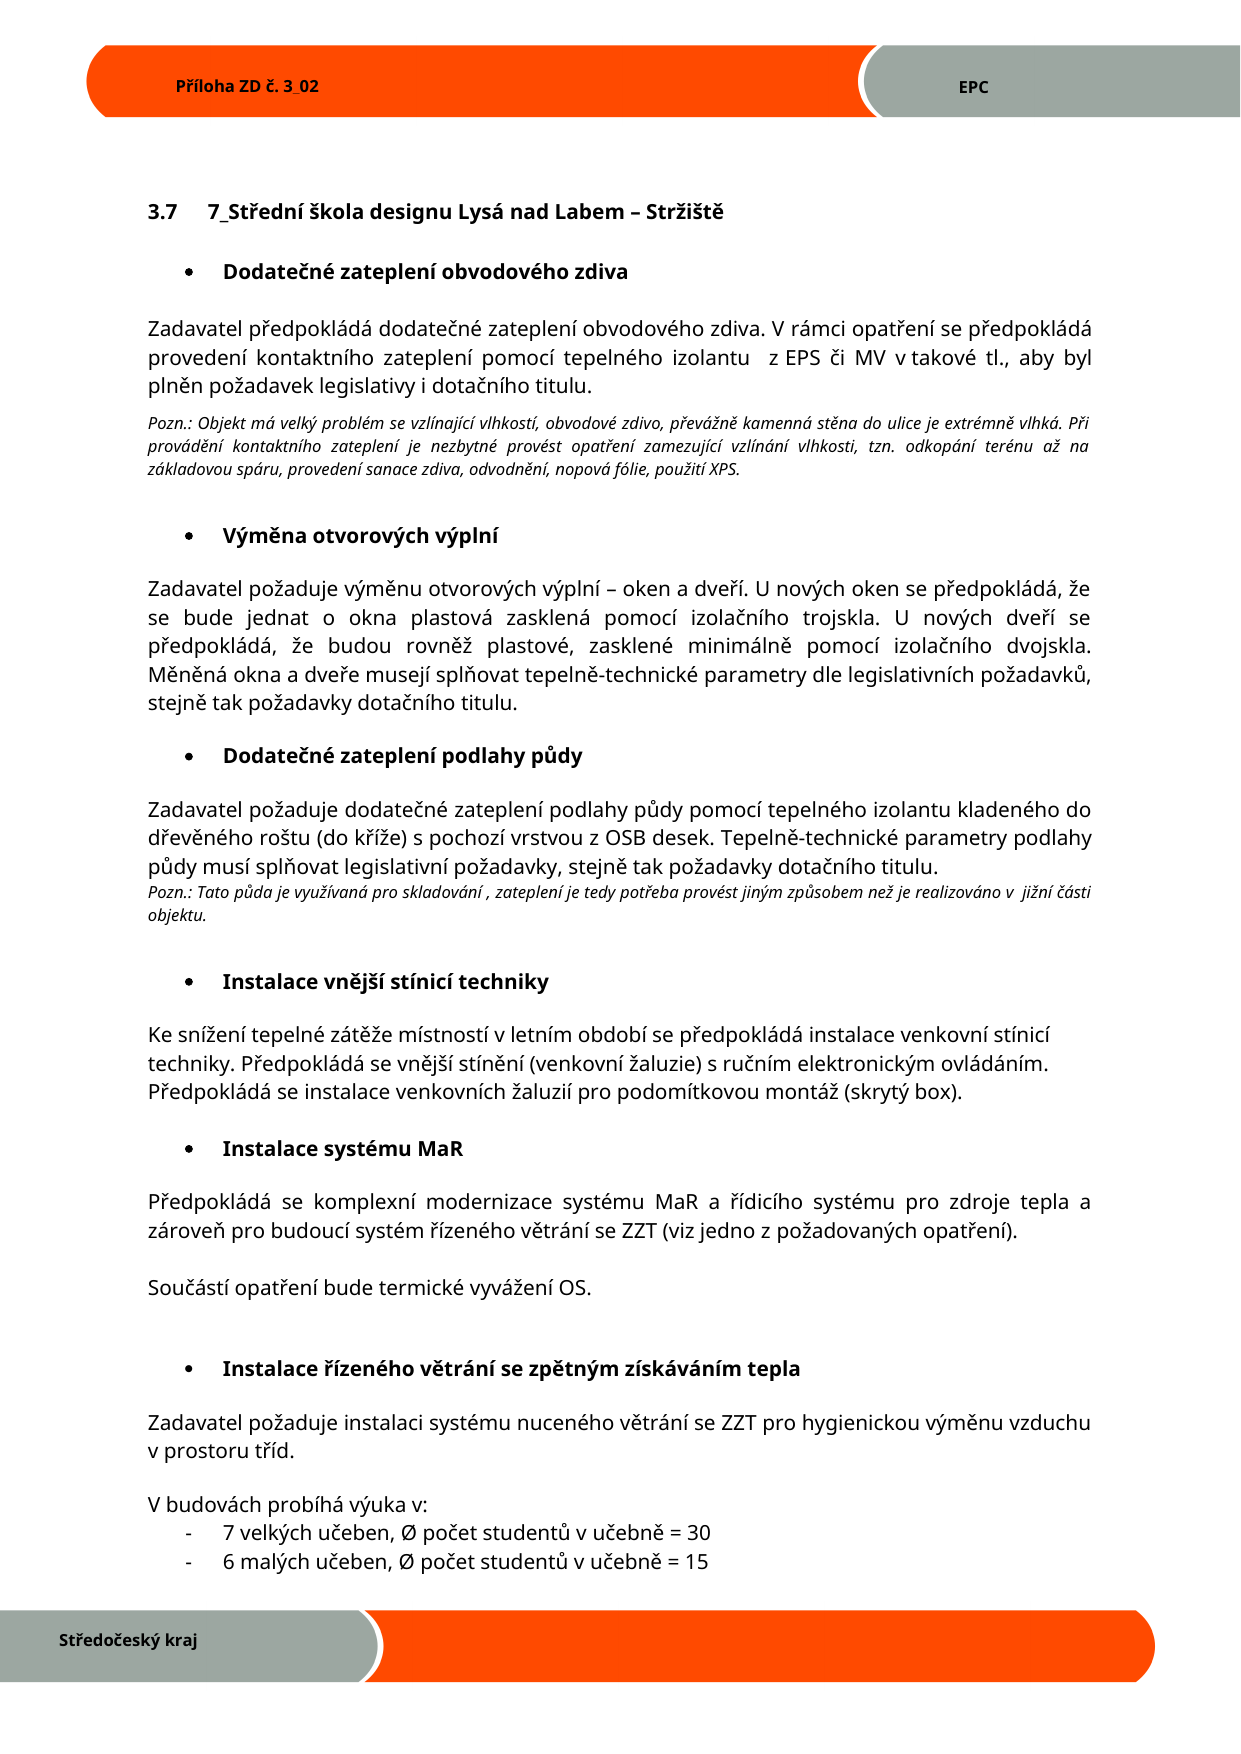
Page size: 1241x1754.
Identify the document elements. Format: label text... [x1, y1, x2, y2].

subtitle 7_Střední škola designu Lysá nad Labem – Stržiště [148, 197, 1093, 226]
text Pozn.: Tato půda je využívaná pro skladování , zateplení je tedy potřeba provést jiným způsobem než je realizováno v jižní části objektu. [148, 880, 1093, 926]
list Instalace vnější stínicí techniky [185, 967, 1093, 995]
picture [4, 36, 1241, 126]
list Instalace systému MaR [185, 1134, 1093, 1162]
text Součástí opatření bude termické vyvážení OS. [148, 1273, 1093, 1301]
list Dodatečné zateplení obvodového zdiva [185, 257, 1093, 285]
text Ke snížení tepelné zátěže místností v letním období se předpokládá instalace venkovní stínicí techniky. Předpokládá se vnější stínění (venkovní žaluzie) s ručním elektronickým ovládáním. Předpokládá se instalace venkovních žaluzií pro podomítkovou montáž (skrytý box). [148, 1020, 1093, 1106]
text Předpokládá se komplexní modernizace systému MaR a řídicího systému pro zdroje tepla a zároveň pro budoucí systém řízeného větrání se ZZT (viz jedno z požadovaných opatření). [148, 1187, 1093, 1244]
text V budovách probíhá výuka v: [148, 1490, 1093, 1518]
text Zadavatel předpokládá dodatečné zateplení obvodového zdiva. V rámci opatření se předpokládá provedení kontaktního zateplení pomocí tepelného izolantu z EPS či MV v takové tl., aby byl plněn požadavek legislativy i dotačního titulu. [148, 314, 1093, 399]
list 6 malých učeben, Ø počet studentů v učebně = 15 [185, 1547, 1093, 1575]
text Zadavatel požaduje výměnu otvorových výplní – oken a dveří. U nových oken se předpokládá, že se bude jednat o okna plastová zasklená pomocí izolačního trojskla. U nových dveří se předpokládá, že budou rovněž plastové, zasklené minimálně pomocí izolačního dvojskla. Měněná okna a dveře musejí splňovat tepelně-technické parametry dle legislativních požadavků, stejně tak požadavky dotačního titulu. [148, 574, 1093, 717]
text Pozn.: Objekt má velký problém se vzlínající vlhkostí, obvodové zdivo, převážně kamenná stěna do ulice je extrémně vlhká. Při provádění kontaktního zateplení je nezbytné provést opatření zamezující vzlínání vlhkosti, tzn. odkopání terénu až na základovou spáru, provedení sanace zdiva, odvodnění, nopová fólie, použití XPS. [148, 412, 1093, 480]
list 7 velkých učeben, Ø počet studentů v učebně = 30 [185, 1518, 1093, 1547]
text Zadavatel požaduje instalaci systému nuceného větrání se ZZT pro hygienickou výměnu vzduchu v prostoru tříd. [148, 1408, 1093, 1465]
text Zadavatel požaduje dodatečné zateplení podlahy půdy pomocí tepelného izolantu kladeného do dřevěného roštu (do kříže) s pochozí vrstvou z OSB desek. Tepelně-technické parametry podlahy půdy musí splňovat legislativní požadavky, stejně tak požadavky dotačního titulu. [148, 795, 1093, 880]
picture [0, 1601, 1237, 1691]
list Instalace řízeného větrání se zpětným získáváním tepla [185, 1354, 1093, 1383]
list Výměna otvorových výplní [185, 521, 1093, 549]
list Dodatečné zateplení podlahy půdy [185, 742, 1093, 770]
